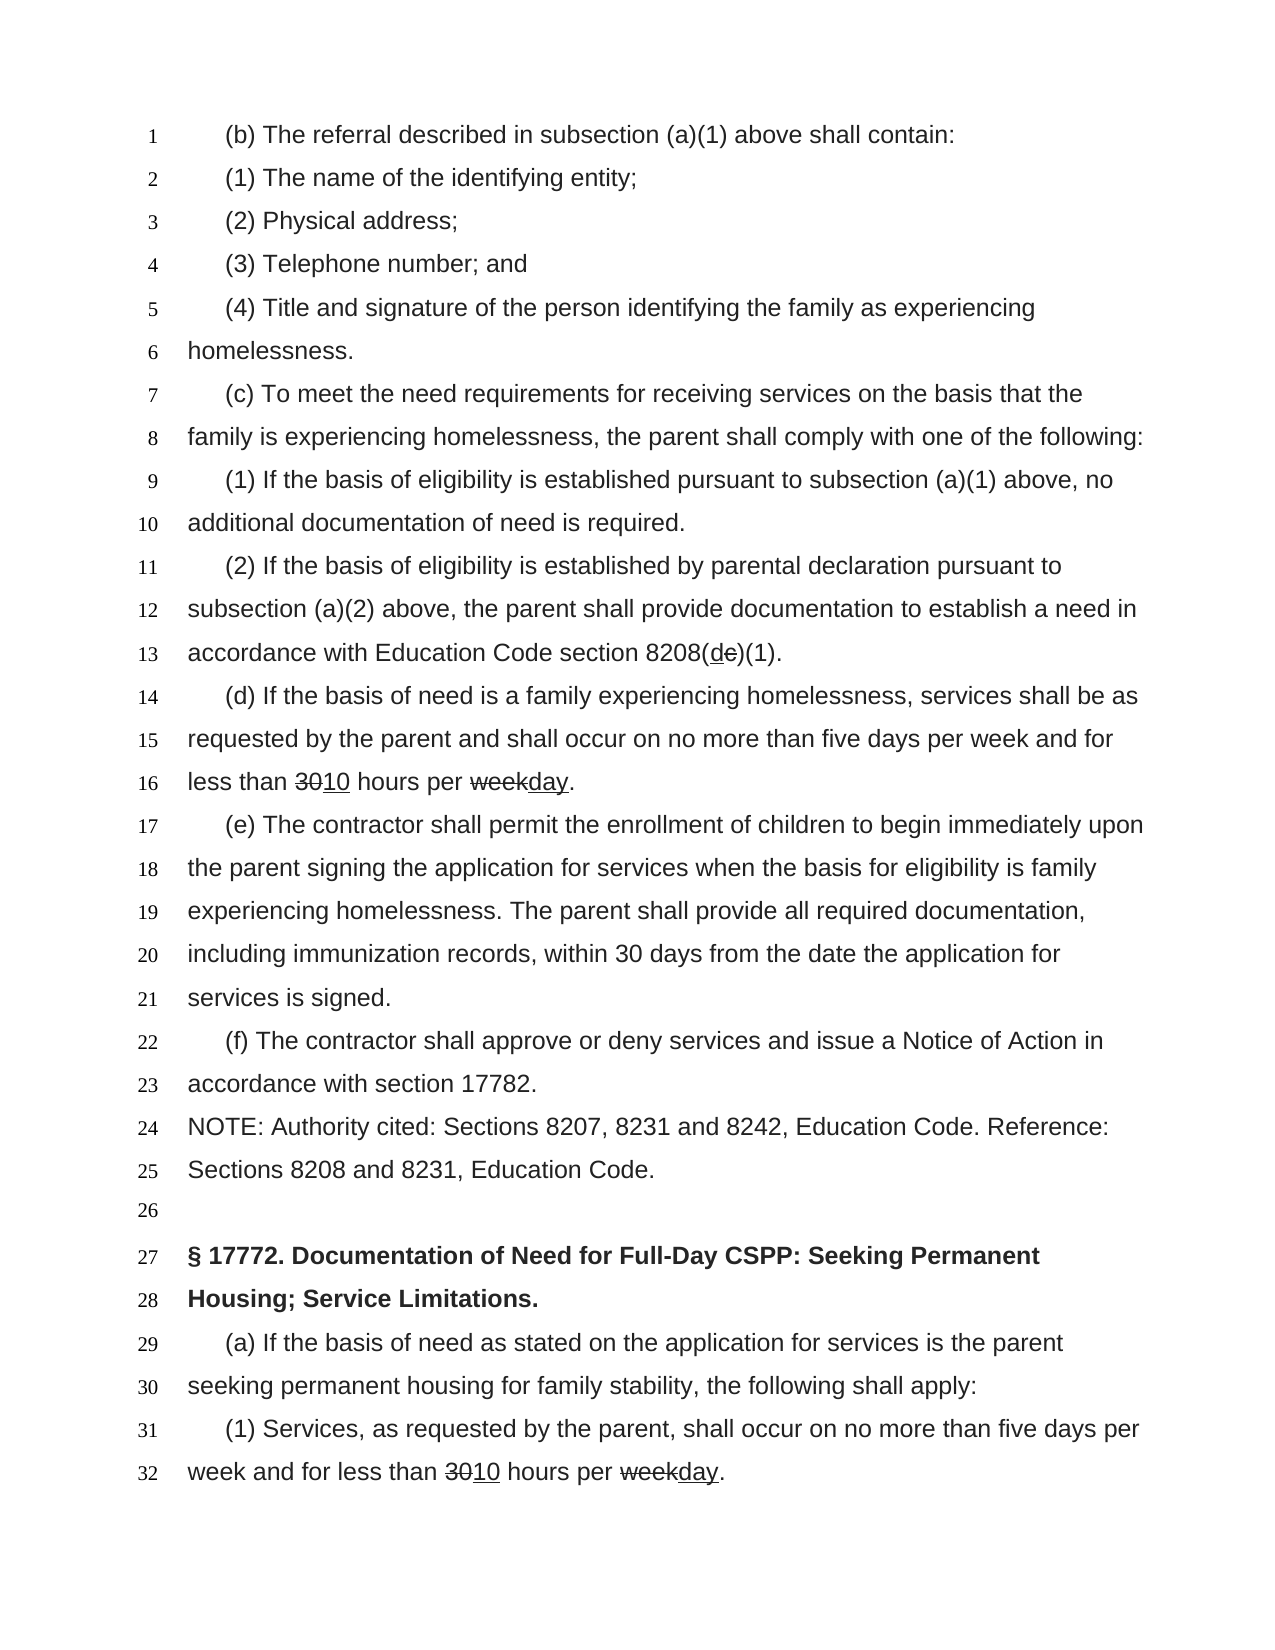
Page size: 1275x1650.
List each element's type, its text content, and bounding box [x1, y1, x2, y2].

text (3) Telephone number; and [187, 249, 1155, 278]
text (1) Services, as requested by the parent, shall occur on no more than five days per week and for less than 3010 hours per weekday. [187, 1414, 1155, 1486]
text (1) If the basis of eligibility is established pursuant to subsection (a)(1) above, no additional documentation of need is required. [187, 465, 1155, 537]
text (2) Physical address; [187, 206, 1155, 235]
text (e) The contractor shall permit the enrollment of children to begin immediately upon the parent signing the application for services when the basis for eligibility is family experiencing homelessness. The parent shall provide all required documentation, including immunization records, within 30 days from the date the application for services is signed. [187, 810, 1155, 1011]
text (d) If the basis of need is a family experiencing homelessness, services shall be as requested by the parent and shall occur on no more than five days per week and for less than 3010 hours per weekday. [187, 681, 1155, 796]
text (1) The name of the identifying entity; [187, 163, 1155, 192]
text NOTE: Authority cited: Sections 8207, 8231 and 8242, Education Code. Reference: Sections 8208 and 8231, Education Code. [187, 1112, 1155, 1184]
text (b) The referral described in subsection (a)(1) above shall contain: [187, 120, 1155, 149]
text (2) If the basis of eligibility is established by parental declaration pursuant to subsection (a)(2) above, the parent shall provide documentation to establish a need in accordance with Education Code section 8208(dc)(1). [187, 551, 1155, 666]
text (f) The contractor shall approve or deny services and issue a Notice of Action in accordance with section 17782. [187, 1026, 1155, 1097]
text (c) To meet the need requirements for receiving services on the basis that the family is experiencing homelessness, the parent shall comply with one of the following: [187, 379, 1155, 451]
text (4) Title and signature of the person identifying the family as experiencing homelessness. [187, 292, 1155, 364]
text (a) If the basis of need as stated on the application for services is the parent seeking permanent housing for family stability, the following shall apply: [187, 1327, 1155, 1399]
text § 17772. Documentation of Need for Full-Day CSPP: Seeking Permanent Housing; Service Limitations. [187, 1241, 1155, 1313]
